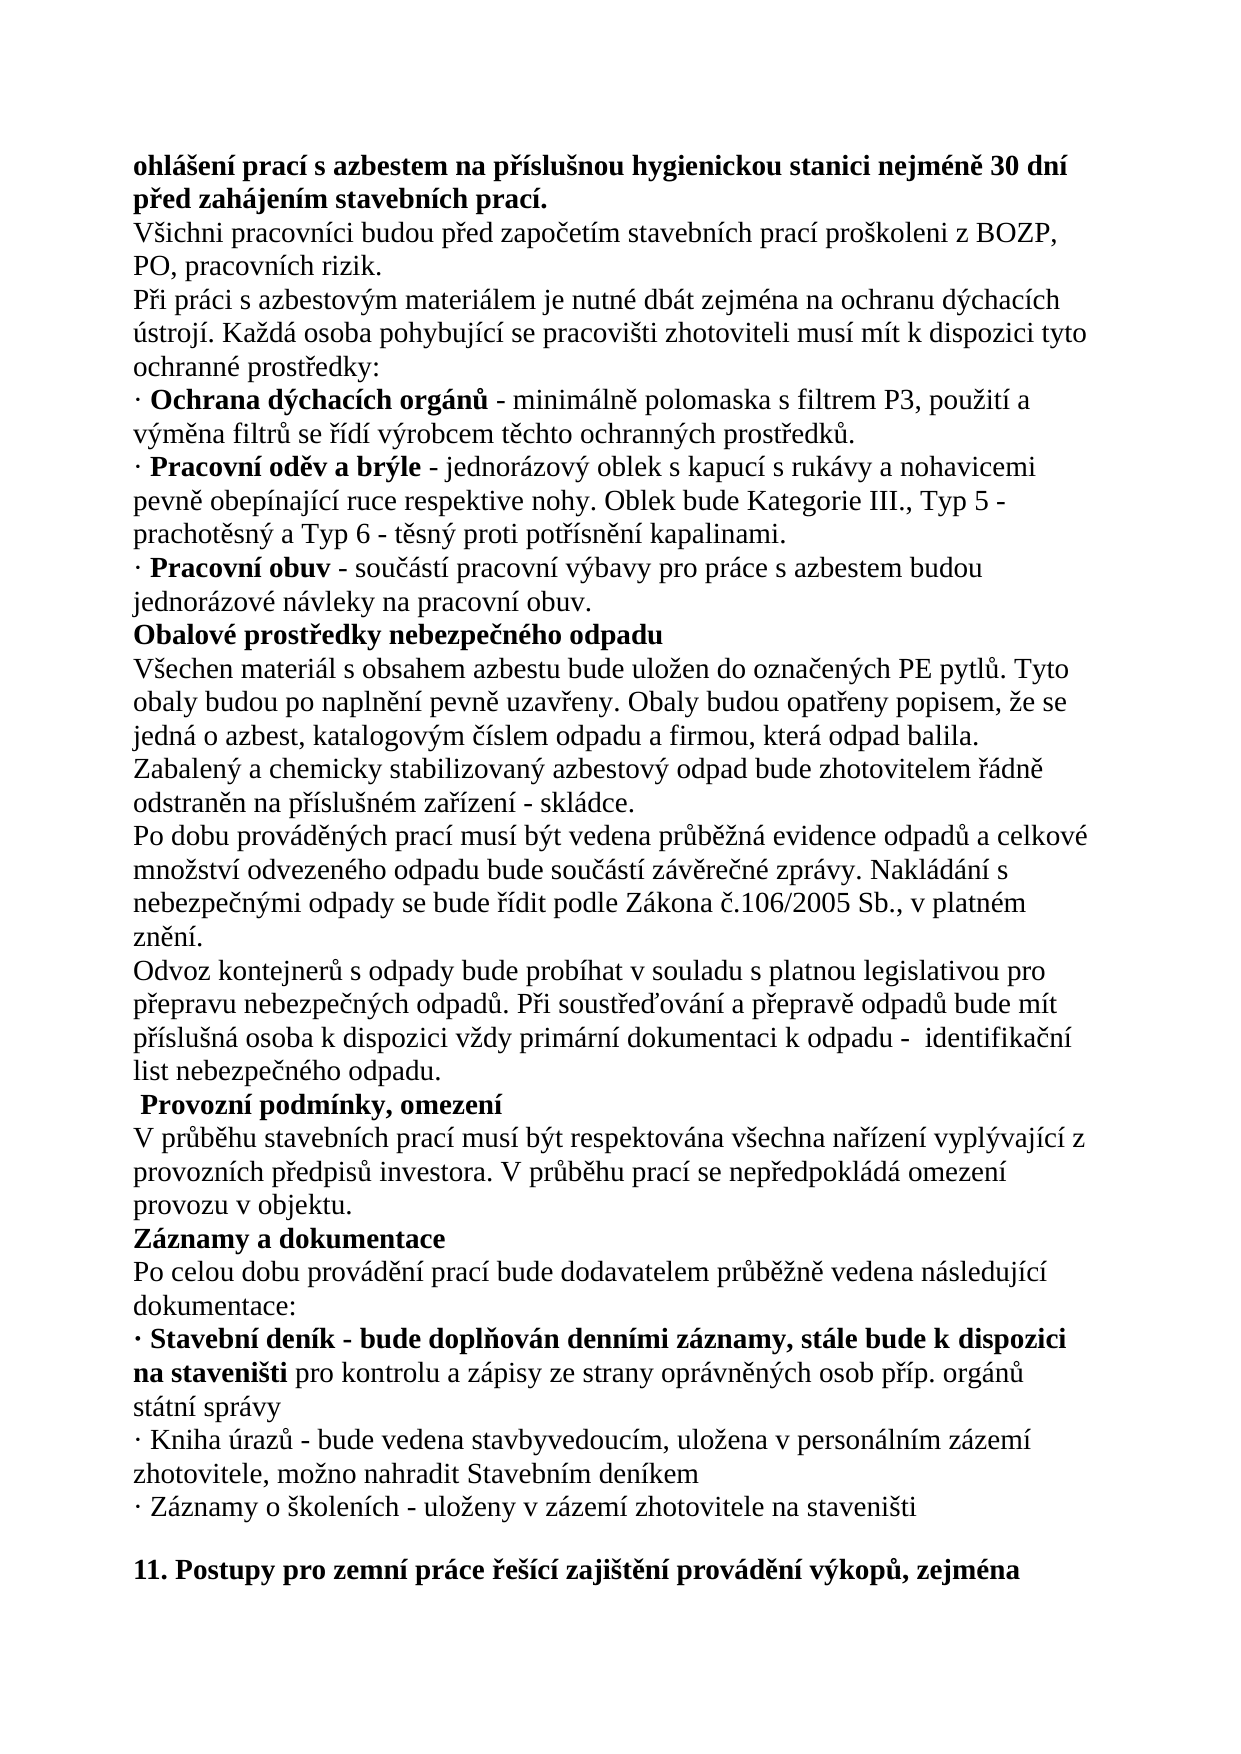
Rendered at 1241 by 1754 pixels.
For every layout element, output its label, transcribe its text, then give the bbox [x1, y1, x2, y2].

text Záznamy a dokumentace [133, 1221, 1093, 1254]
text Odvoz kontejnerů s odpady bude probíhat v souladu s platnou legislativou pro přepravu nebezpečných odpadů. Při soustřeďování a přepravě odpadů bude mít příslušná osoba k dispozici vždy primární dokumentaci k odpadu - identifikační list nebezpečného odpadu. [133, 953, 1093, 1087]
text Obalové prostředky nebezpečného odpadu [133, 617, 1093, 651]
text · Pracovní obuv - součástí pracovní výbavy pro práce s azbestem budou jednorázové návleky na pracovní obuv. [133, 550, 1093, 617]
text · Záznamy o školeních - uloženy v zázemí zhotovitele na staveništi [133, 1489, 1093, 1523]
text V průběhu stavebních prací musí být respektována všechna nařízení vyplývající z provozních předpisů investora. V průběhu prací se nepředpokládá omezení provozu v objektu. [133, 1120, 1093, 1221]
text · Kniha úrazů - bude vedena stavbyvedoucím, uložena v personálním zázemí zhotovitele, možno nahradit Stavebním deníkem [133, 1422, 1093, 1489]
text Po celou dobu provádění prací bude dodavatelem průběžně vedena následující dokumentace: [133, 1254, 1093, 1322]
text Při práci s azbestovým materiálem je nutné dbát zejména na ochranu dýchacích ústrojí. Každá osoba pohybující se pracovišti zhotoviteli musí mít k dispozici tyto ochranné prostředky: [133, 282, 1093, 382]
text · Stavební deník - bude doplňován denními záznamy, stále bude k dispozici na staveništi pro kontrolu a zápisy ze strany oprávněných osob příp. orgánů státní správy [133, 1322, 1093, 1422]
text · Ochrana dýchacích orgánů - minimálně polomaska s filtrem P3, použití a výměna filtrů se řídí výrobcem těchto ochranných prostředků. [133, 382, 1093, 449]
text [133, 148, 1093, 215]
text Všichni pracovníci budou před započetím stavebních prací proškoleni z BOZP, PO, pracovních rizik. [133, 215, 1093, 282]
text Všechen materiál s obsahem azbestu bude uložen do označených PE pytlů. Tyto obaly budou po naplnění pevně uzavřeny. Obaly budou opatřeny popisem, že se jedná o azbest, katalogovým číslem odpadu a firmou, která odpad balila. [133, 651, 1093, 751]
text Zabalený a chemicky stabilizovaný azbestový odpad bude zhotovitelem řádně odstraněn na příslušném zařízení - skládce. [133, 751, 1093, 818]
text Po dobu prováděných prací musí být vedena průběžná evidence odpadů a celkové množství odvezeného odpadu bude součástí závěrečné zprávy. Nakládání s nebezpečnými odpady se bude řídit podle Zákona č.106/2005 Sb., v platném znění. [133, 818, 1093, 953]
text · Pracovní oděv a brýle - jednorázový oblek s kapucí s rukávy a nohavicemi pevně obepínající ruce respektive nohy. Oblek bude Kategorie III., Typ 5 - prachotěsný a Typ 6 - těsný proti potřísnění kapalinami. [133, 449, 1093, 550]
text Provozní podmínky, omezení [133, 1087, 1093, 1120]
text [133, 1552, 1093, 1586]
